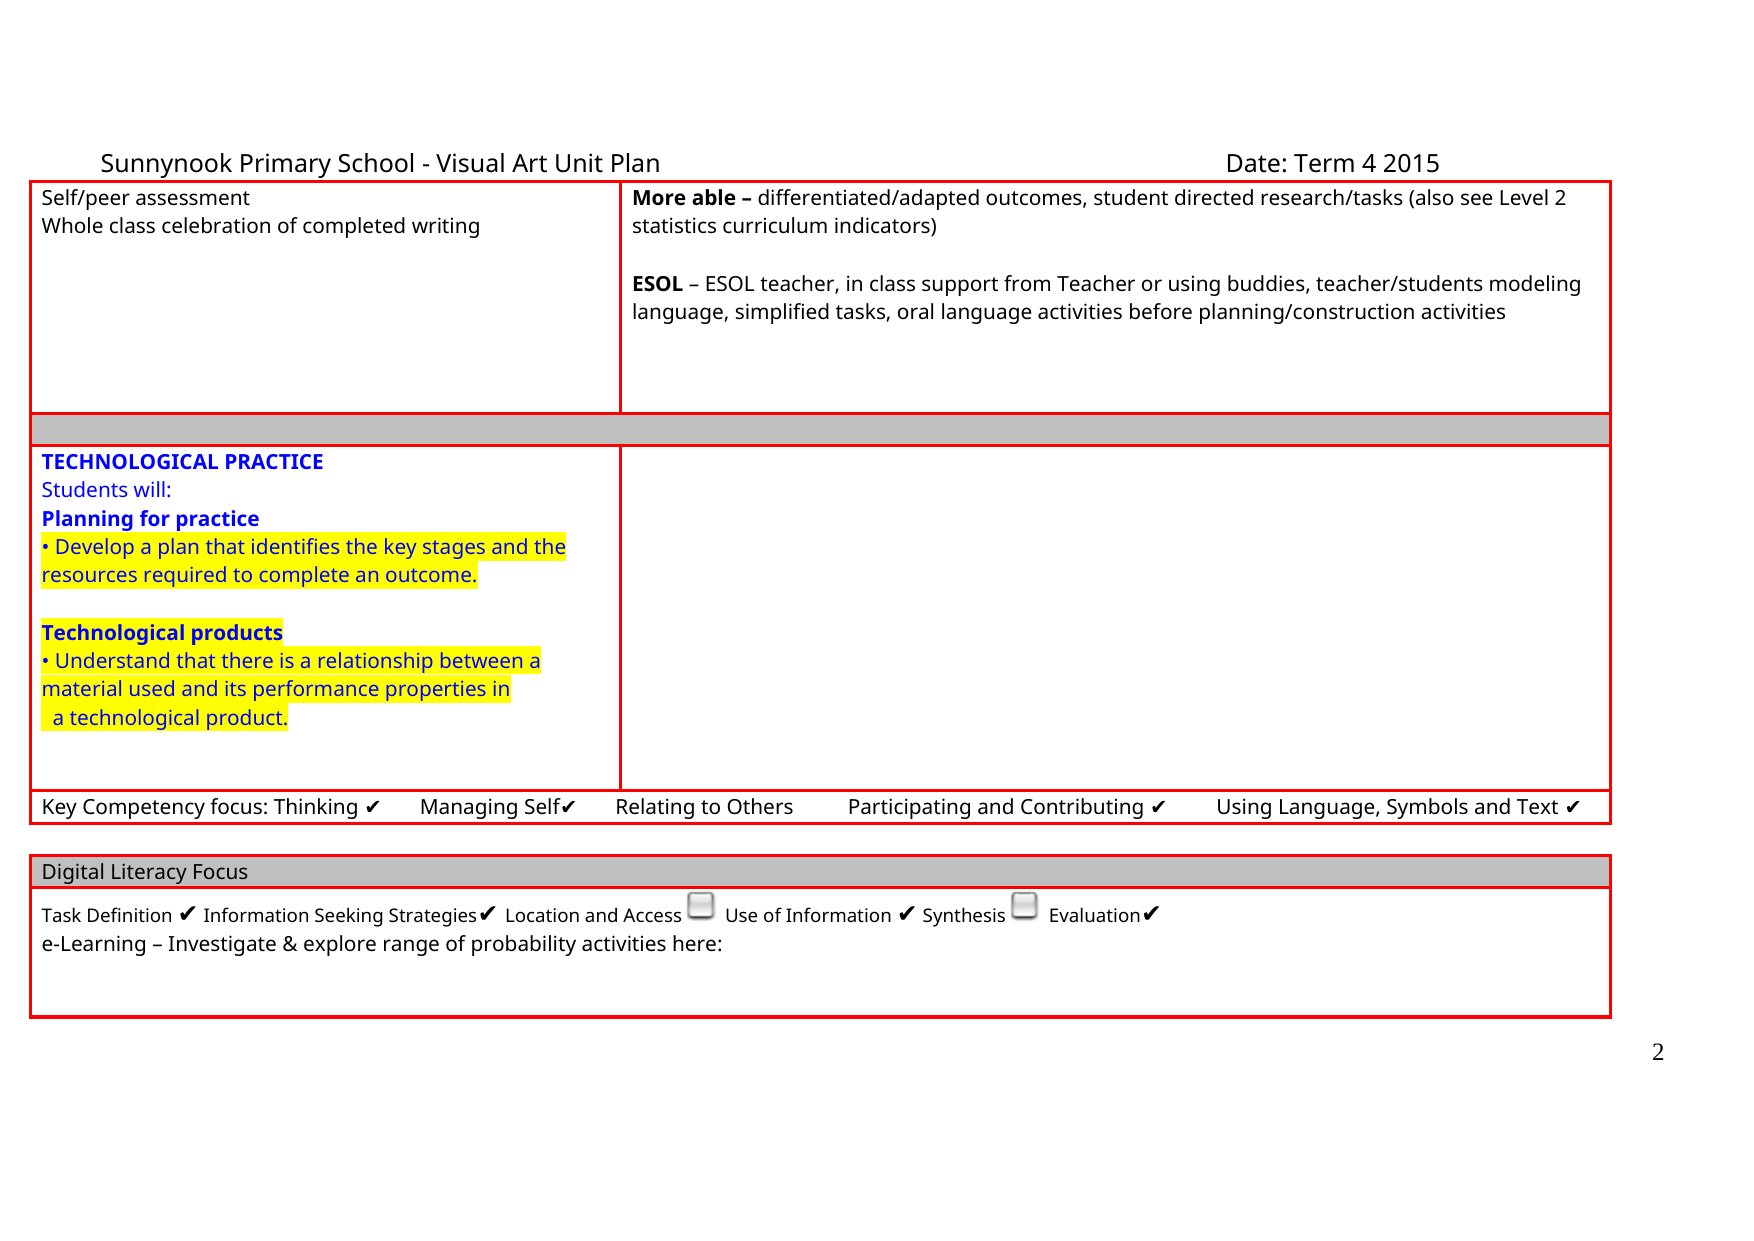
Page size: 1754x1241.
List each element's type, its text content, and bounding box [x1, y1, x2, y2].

table_cell TECHNOLOGICAL PRACTICE Students will: Planning for practice • Develop a plan that identifies the key stages and the resources required to complete an outcome. Technological products • Understand that there is a relationship between a material used and its performance properties in a technological product. [32, 447, 619, 789]
picture [686, 888, 721, 923]
table_cell [622, 447, 1609, 789]
picture [1010, 888, 1044, 923]
table_header Digital Literacy Focus [32, 857, 1609, 886]
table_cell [622, 183, 1609, 412]
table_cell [32, 183, 619, 412]
table_cell Task Definition ✔ Information Seeking Strategies✔ Location and Access Use of Information ✔ Synthesis Evaluation✔ e-Learning – Investigate & explore range of probability activities here: [32, 889, 1609, 1015]
table_cell [32, 415, 1609, 444]
table_cell Key Competency focus: Thinking ✔ Managing Self✔ Relating to Others Participating and Contributing ✔ Using Language, Symbols and Text ✔ [32, 792, 1609, 822]
